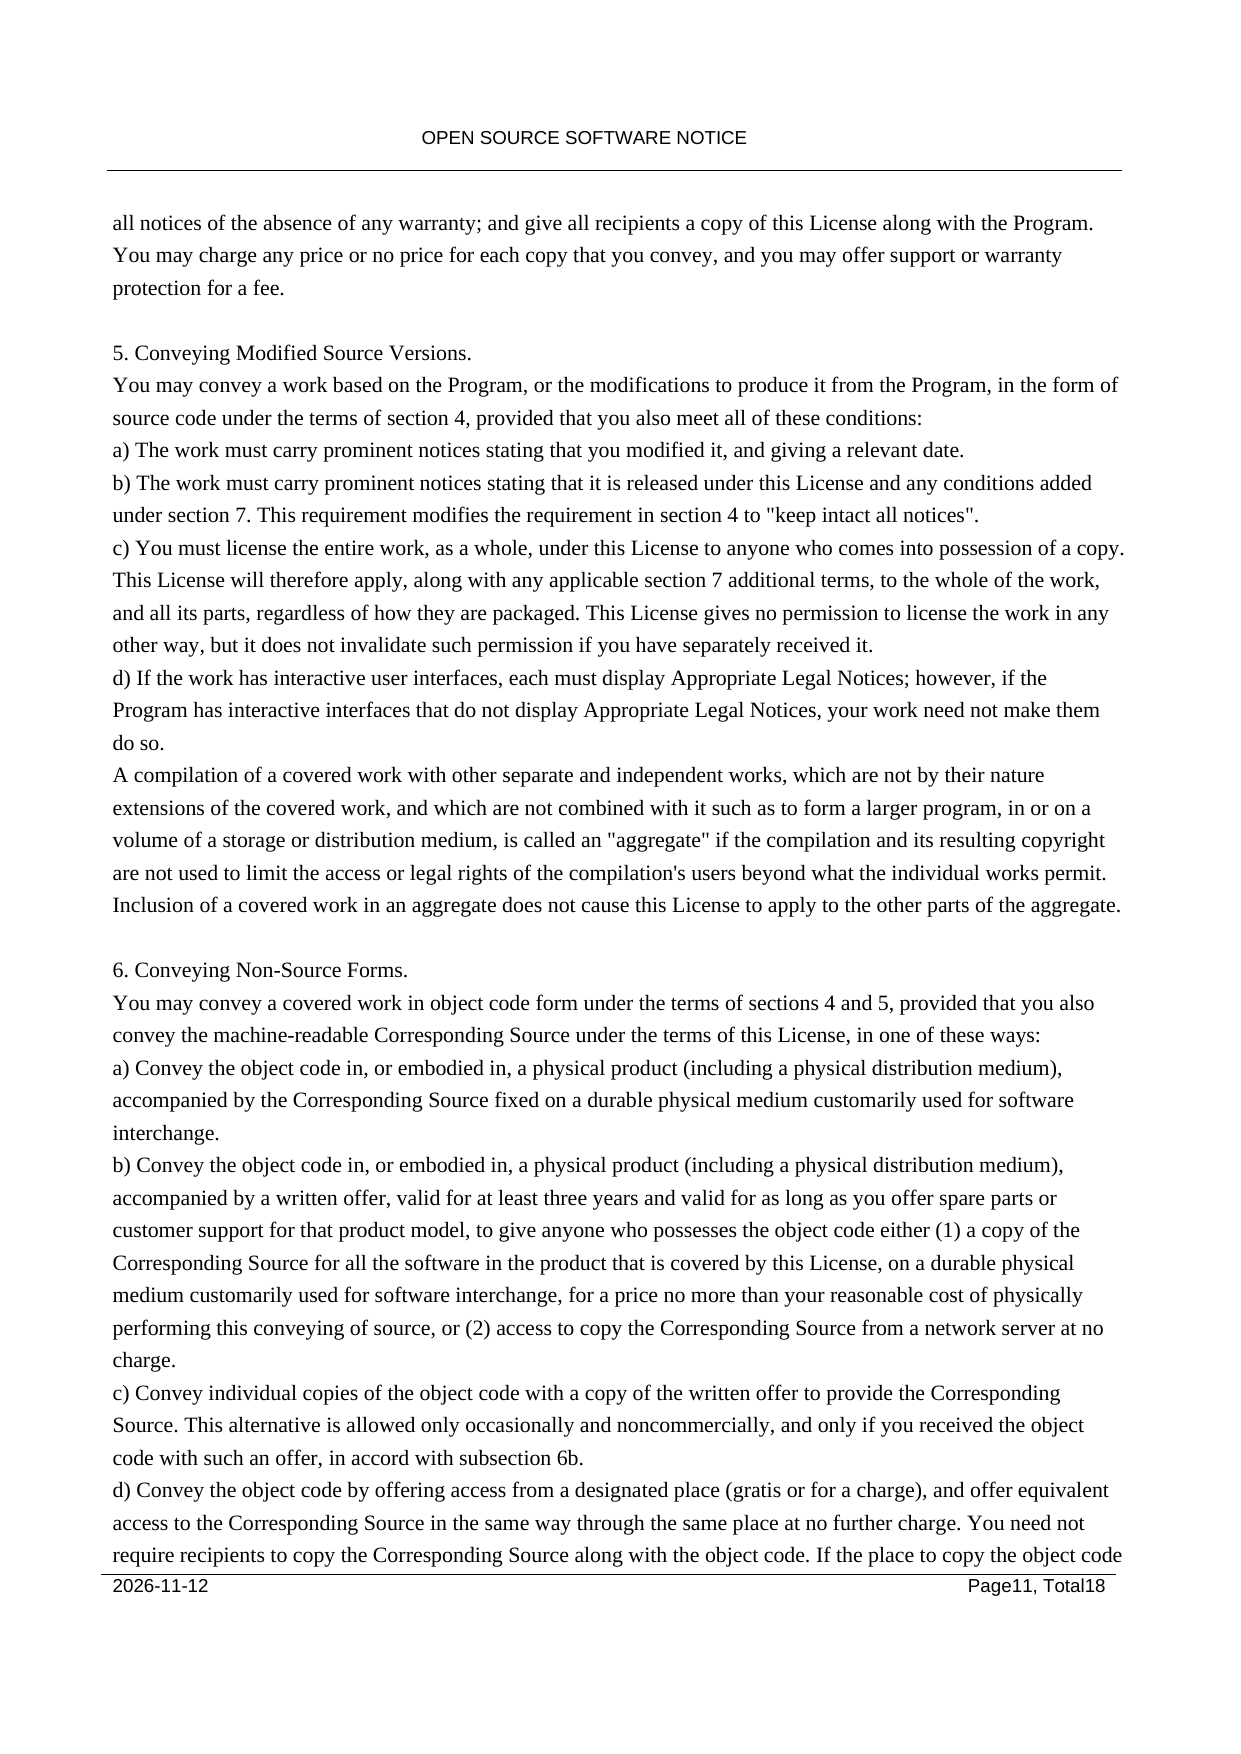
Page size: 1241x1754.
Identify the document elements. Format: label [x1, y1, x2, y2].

text [112, 206, 1128, 1571]
